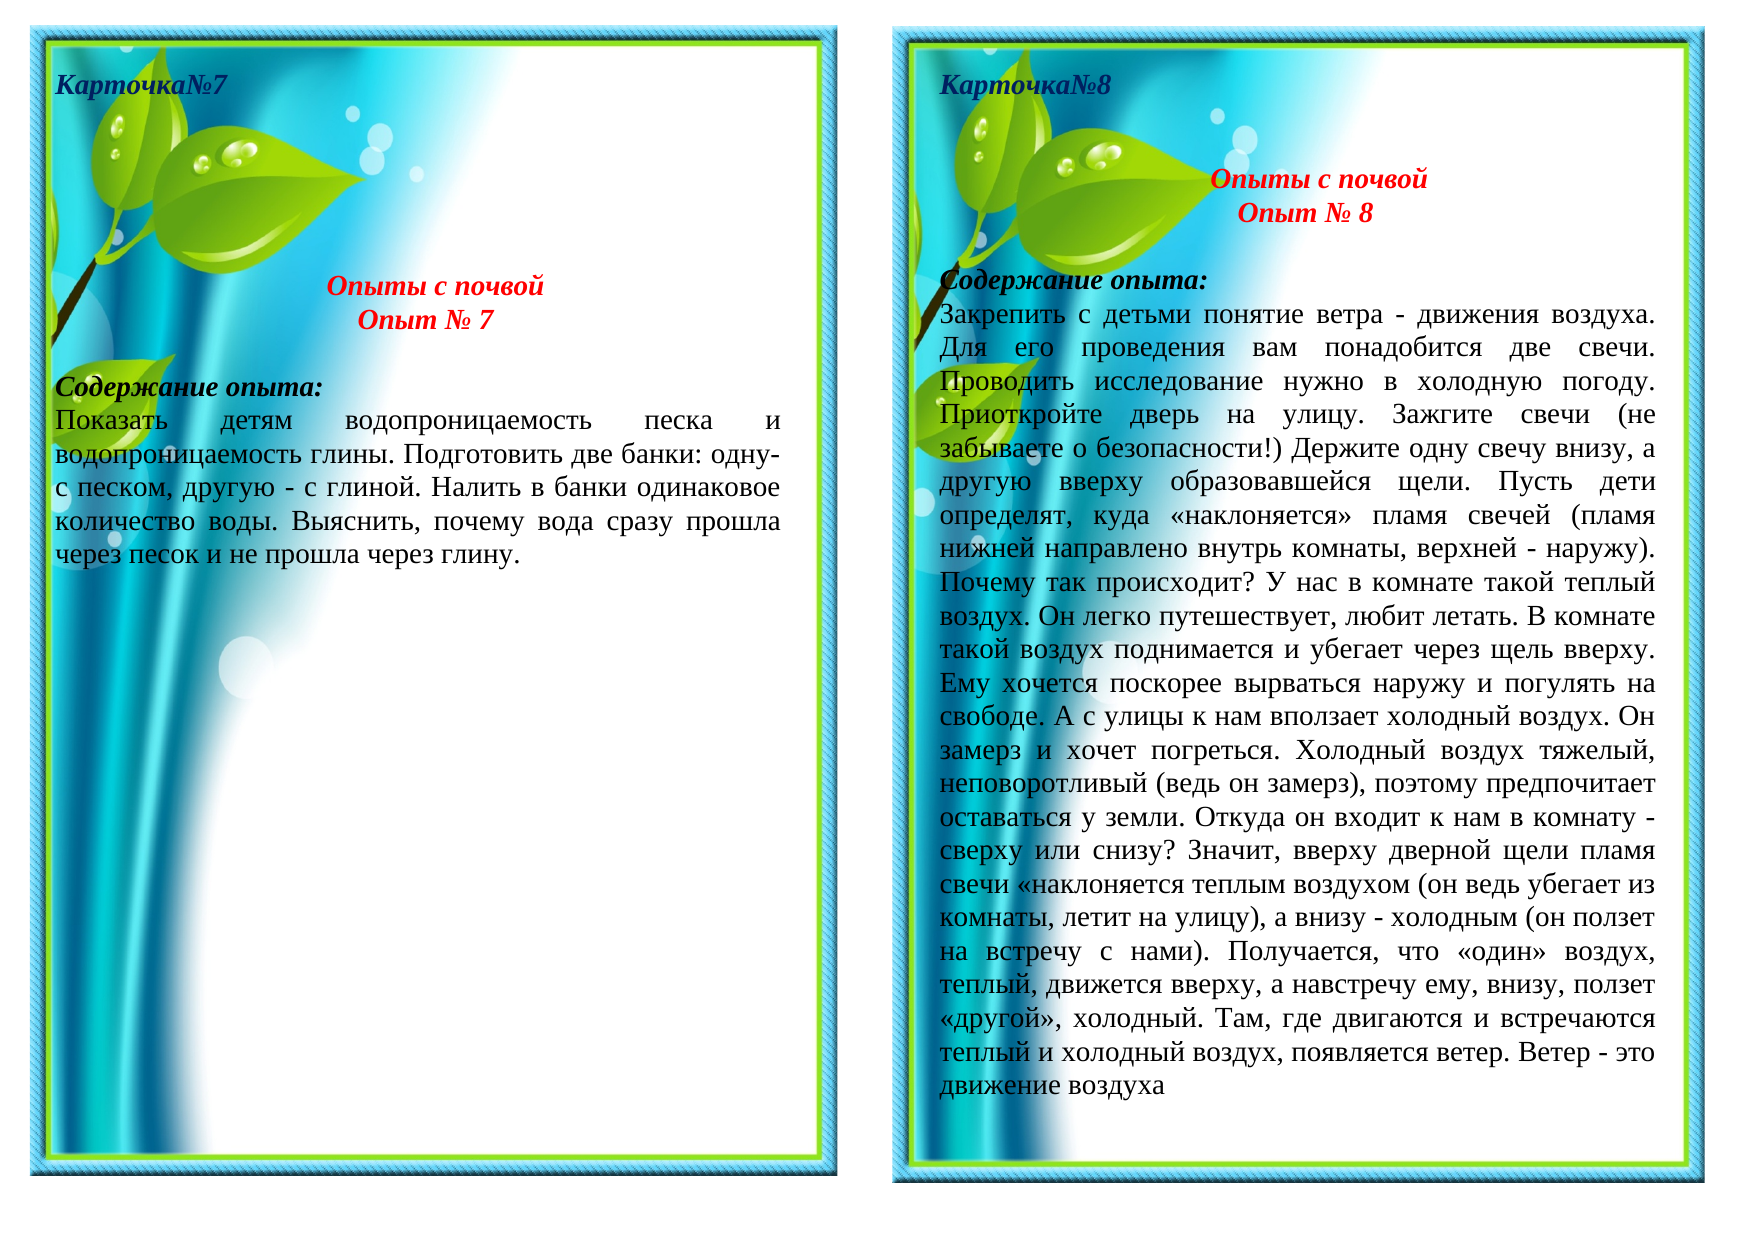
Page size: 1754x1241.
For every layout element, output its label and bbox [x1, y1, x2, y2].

picture [29, 25, 838, 1176]
picture [892, 26, 1705, 1183]
